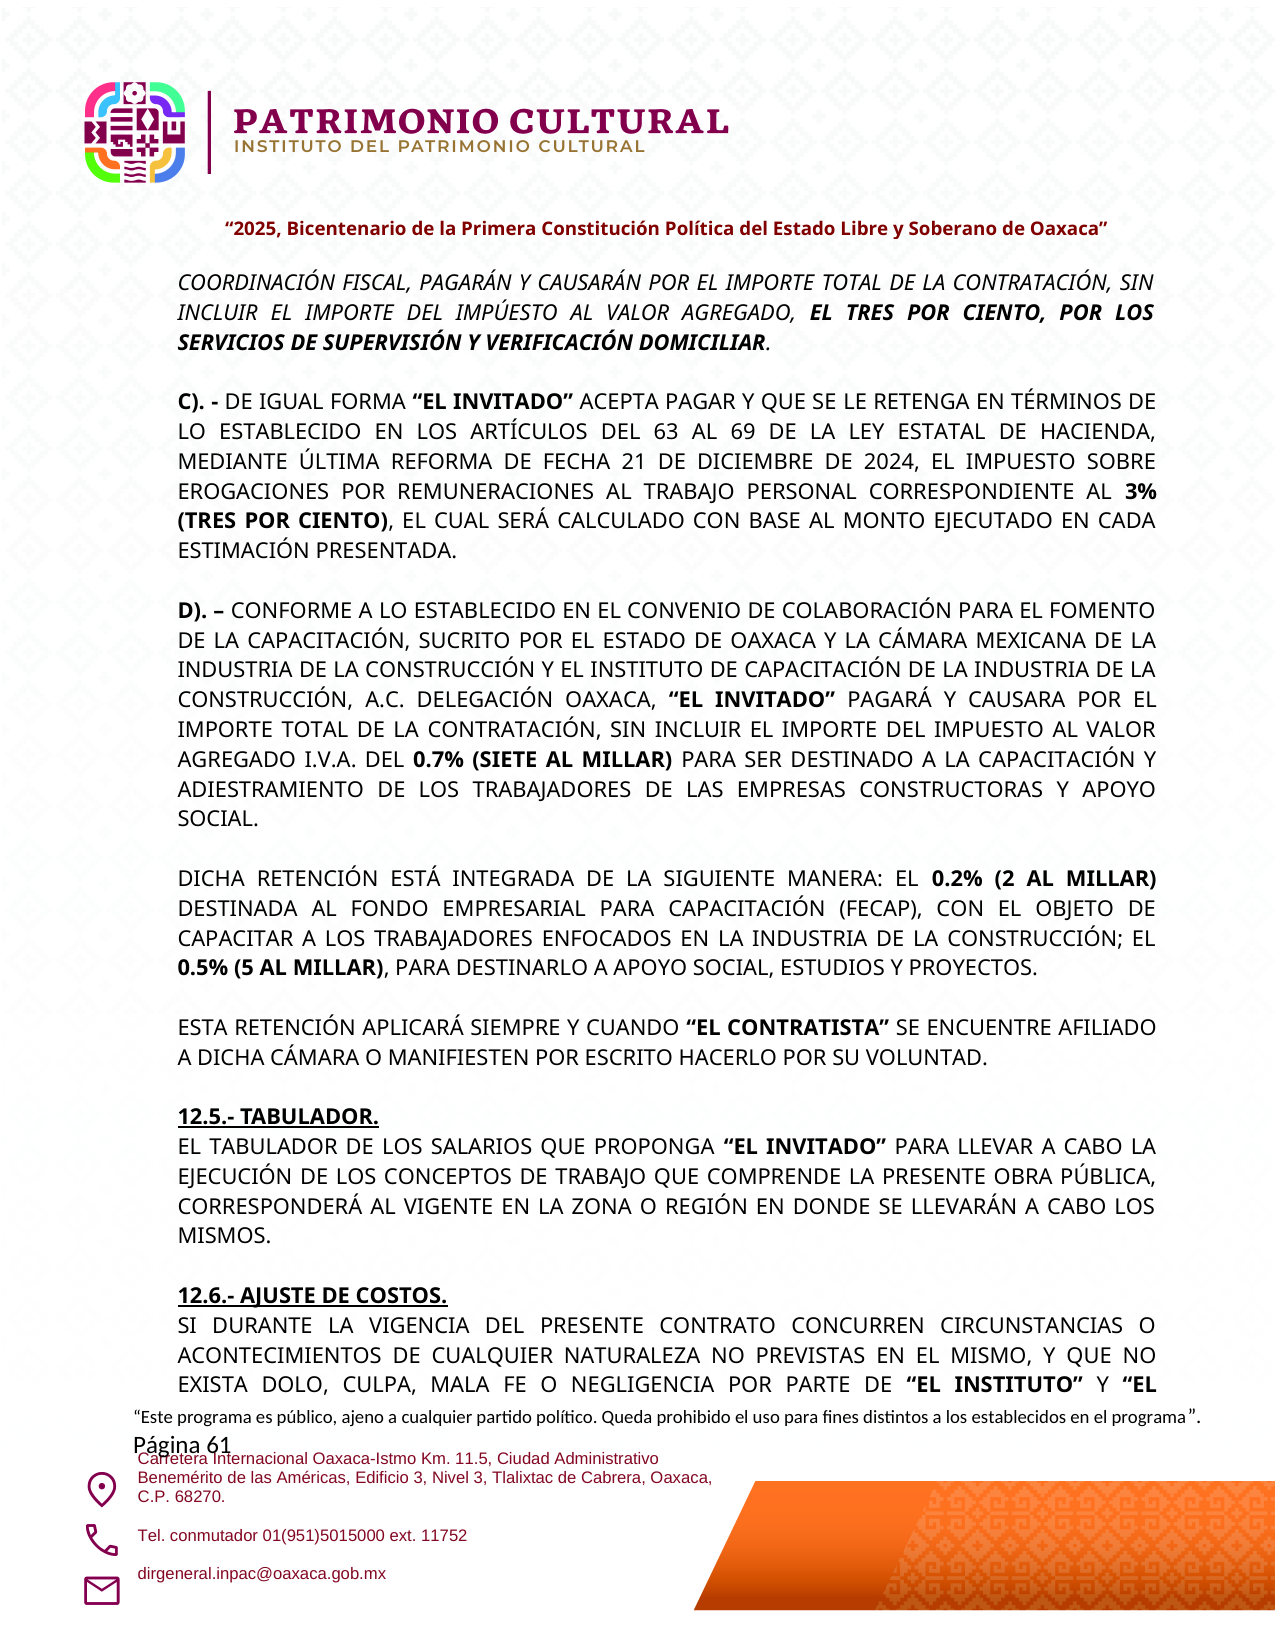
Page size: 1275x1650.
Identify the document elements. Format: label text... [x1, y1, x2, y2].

text C). - DE IGUAL FORMA “EL INVITADO” ACEPTA PAGAR Y QUE SE LE RETENGA EN TÉRMINOS DE LO ESTABLECIDO EN LOS ARTÍCULOS DEL 63 AL 69 DE LA LEY ESTATAL DE HACIENDA, MEDIANTE ÚLTIMA REFORMA DE FECHA 21 DE DICIEMBRE DE 2024, EL IMPUESTO SOBRE EROGACIONES POR REMUNERACIONES AL TRABAJO PERSONAL CORRESPONDIENTE AL 3% (TRES POR CIENTO), EL CUAL SERÁ CALCULADO CON BASE AL MONTO EJECUTADO EN CADA ESTIMACIÓN PRESENTADA. [177, 386, 1157, 565]
text ESTA RETENCIÓN APLICARÁ SIEMPRE Y CUANDO “EL CONTRATISTA” SE ENCUENTRE AFILIADO A DICHA CÁMARA O MANIFIESTEN POR ESCRITO HACERLO POR SU VOLUNTAD. [177, 1012, 1157, 1072]
text DICHA RETENCIÓN ESTÁ INTEGRADA DE LA SIGUIENTE MANERA: EL 0.2% (2 AL MILLAR) DESTINADA AL FONDO EMPRESARIAL PARA CAPACITACIÓN (FECAP), CON EL OBJETO DE CAPACITAR A LOS TRABAJADORES ENFOCADOS EN LA INDUSTRIA DE LA CONSTRUCCIÓN; EL 0.5% (5 AL MILLAR), PARA DESTINARLO A APOYO SOCIAL, ESTUDIOS Y PROYECTOS. [177, 863, 1157, 982]
text 12.6.- AJUSTE DE COSTOS. [177, 1280, 1157, 1310]
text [177, 267, 1157, 357]
text D). – CONFORME A LO ESTABLECIDO EN EL CONVENIO DE COLABORACIÓN PARA EL FOMENTO DE LA CAPACITACIÓN, SUCRITO POR EL ESTADO DE OAXACA Y LA CÁMARA MEXICANA DE LA INDUSTRIA DE LA CONSTRUCCIÓN Y EL INSTITUTO DE CAPACITACIÓN DE LA INDUSTRIA DE LA CONSTRUCCIÓN, A.C. DELEGACIÓN OAXACA, “EL INVITADO” PAGARÁ Y CAUSARA POR EL IMPORTE TOTAL DE LA CONTRATACIÓN, SIN INCLUIR EL IMPORTE DEL IMPUESTO AL VALOR AGREGADO I.V.A. DEL 0.7% (SIETE AL MILLAR) PARA SER DESTINADO A LA CAPACITACIÓN Y ADIESTRAMIENTO DE LOS TRABAJADORES DE LAS EMPRESAS CONSTRUCTORAS Y APOYO SOCIAL. [177, 595, 1157, 833]
picture [1, 7, 1275, 1650]
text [177, 1310, 1157, 1399]
text 12.5.- TABULADOR. [177, 1101, 1234, 1131]
text EL TABULADOR DE LOS SALARIOS QUE PROPONGA “EL INVITADO” PARA LLEVAR A CABO LA EJECUCIÓN DE LOS CONCEPTOS DE TRABAJO QUE COMPRENDE LA PRESENTE OBRA PÚBLICA, CORRESPONDERÁ AL VIGENTE EN LA ZONA O REGIÓN EN DONDE SE LLEVARÁN A CABO LOS MISMOS. [177, 1131, 1157, 1250]
